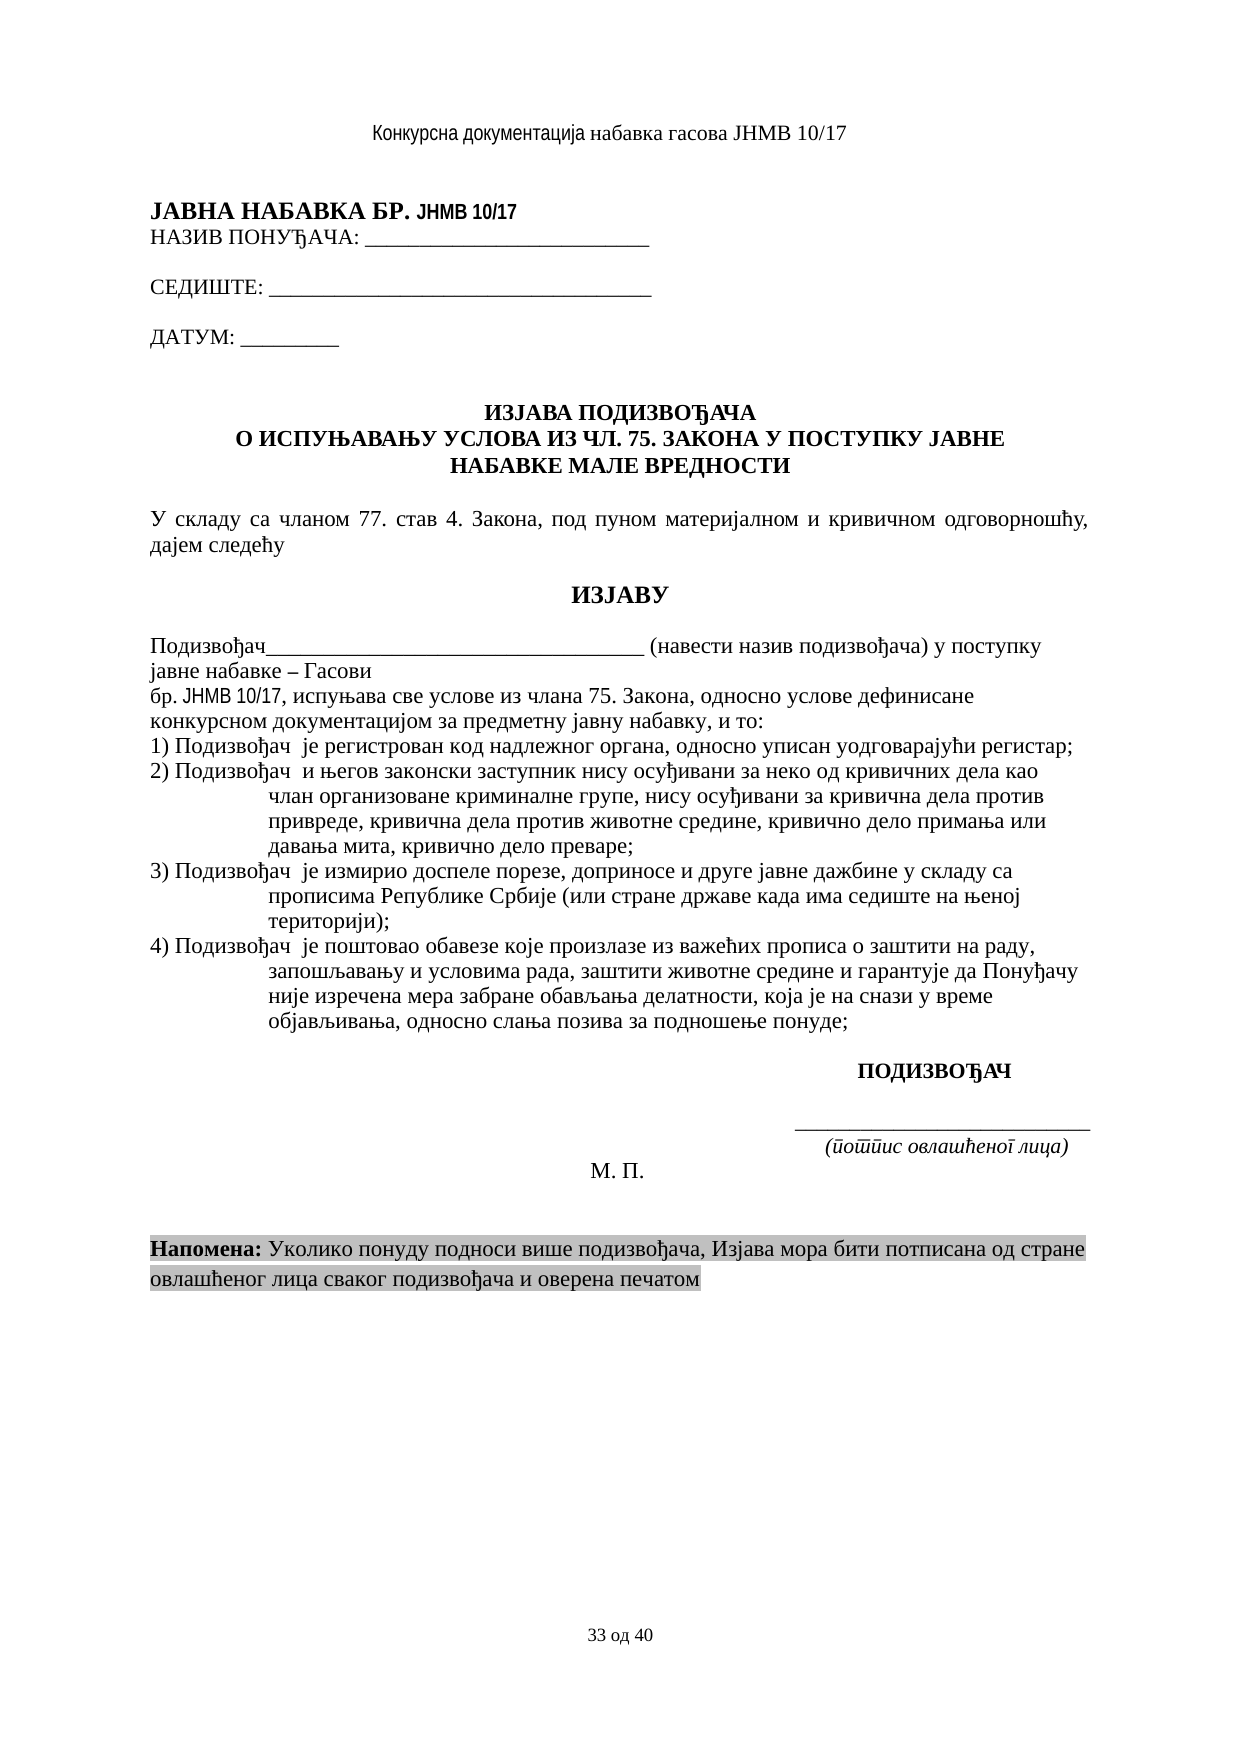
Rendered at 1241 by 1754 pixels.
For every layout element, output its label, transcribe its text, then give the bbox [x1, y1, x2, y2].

text О ИСПУЊАВАЊУ УСЛОВА ИЗ ЧЛ. 75. ЗАКОНА У ПОСТУПКУ ЈАВНЕ [150, 426, 1090, 452]
text М. П. [150, 1159, 1090, 1184]
text Напомена: Уколико понуду подноси више подизвођача, Изјава мора бити потписана од стране овлашћеног лица сваког подизвођача и оверена печатом [150, 1235, 1090, 1291]
text ИЗЈАВА ПОДИЗВОЂАЧА [150, 399, 1090, 426]
text У складу са чланом 77. став 4. Закона, под пуном материјалном и кривичном одговорношћу, дајем следећу [150, 504, 1090, 557]
text НАЗИВ ПОНУЂАЧА: __________________________ [150, 224, 1090, 249]
text бр. ЈНМВ 10/17, испуњава све услове из члана 75. Закона, односно услове дефинисане конкурсном документацијом за предметну јавну набавку, и то: [150, 684, 1090, 734]
text 3) Подизвођач је измирио доспеле порезе, доприносе и друге јавне дажбине у складу са прописима Републике Србије (или стране државе када има седиште на њеној територији); [150, 859, 1090, 934]
text СЕДИШТЕ: ___________________________________ [150, 274, 1090, 299]
text Подизвођач_________________________________ (навести назив подизвођача) у поступку јавне набавке – Гасови [150, 634, 1090, 684]
text 4) Подизвођач је поштовао обавезе које произлазе из важећих прописа о заштити на раду, запошљавању и условима рада, заштити животне средине и гарантује да Понуђачу није изречена мера забране обављања делатности, која је на снази у време објављивања, односно слања позива за подношење понуде; [150, 934, 1090, 1034]
text ДАТУМ: _________ [150, 324, 1090, 349]
text ЈАВНА НАБАВКА БР. ЈНМВ 10/17 [150, 199, 1090, 224]
text 1) Подизвођач је регистрован код надлежног органа, односно уписан уодговарајући регистар; [150, 734, 1090, 759]
text ИЗЈАВУ [150, 584, 1090, 609]
text (потпис овлашћеног лица) [750, 1134, 1090, 1159]
text ПОДИЗВОЂАЧ ___________________________ [150, 1059, 1090, 1134]
text 2) Подизвођач и његов законски заступник нису осуђивани за неко од кривичних дела као члан организоване криминалне групе, нису осуђивани за кривична дела против привреде, кривична дела против животне средине, кривично дело примања или давања мита, кривично дело преваре; [150, 759, 1090, 859]
text НАБАВКЕ МАЛЕ ВРЕДНОСТИ [150, 452, 1090, 478]
